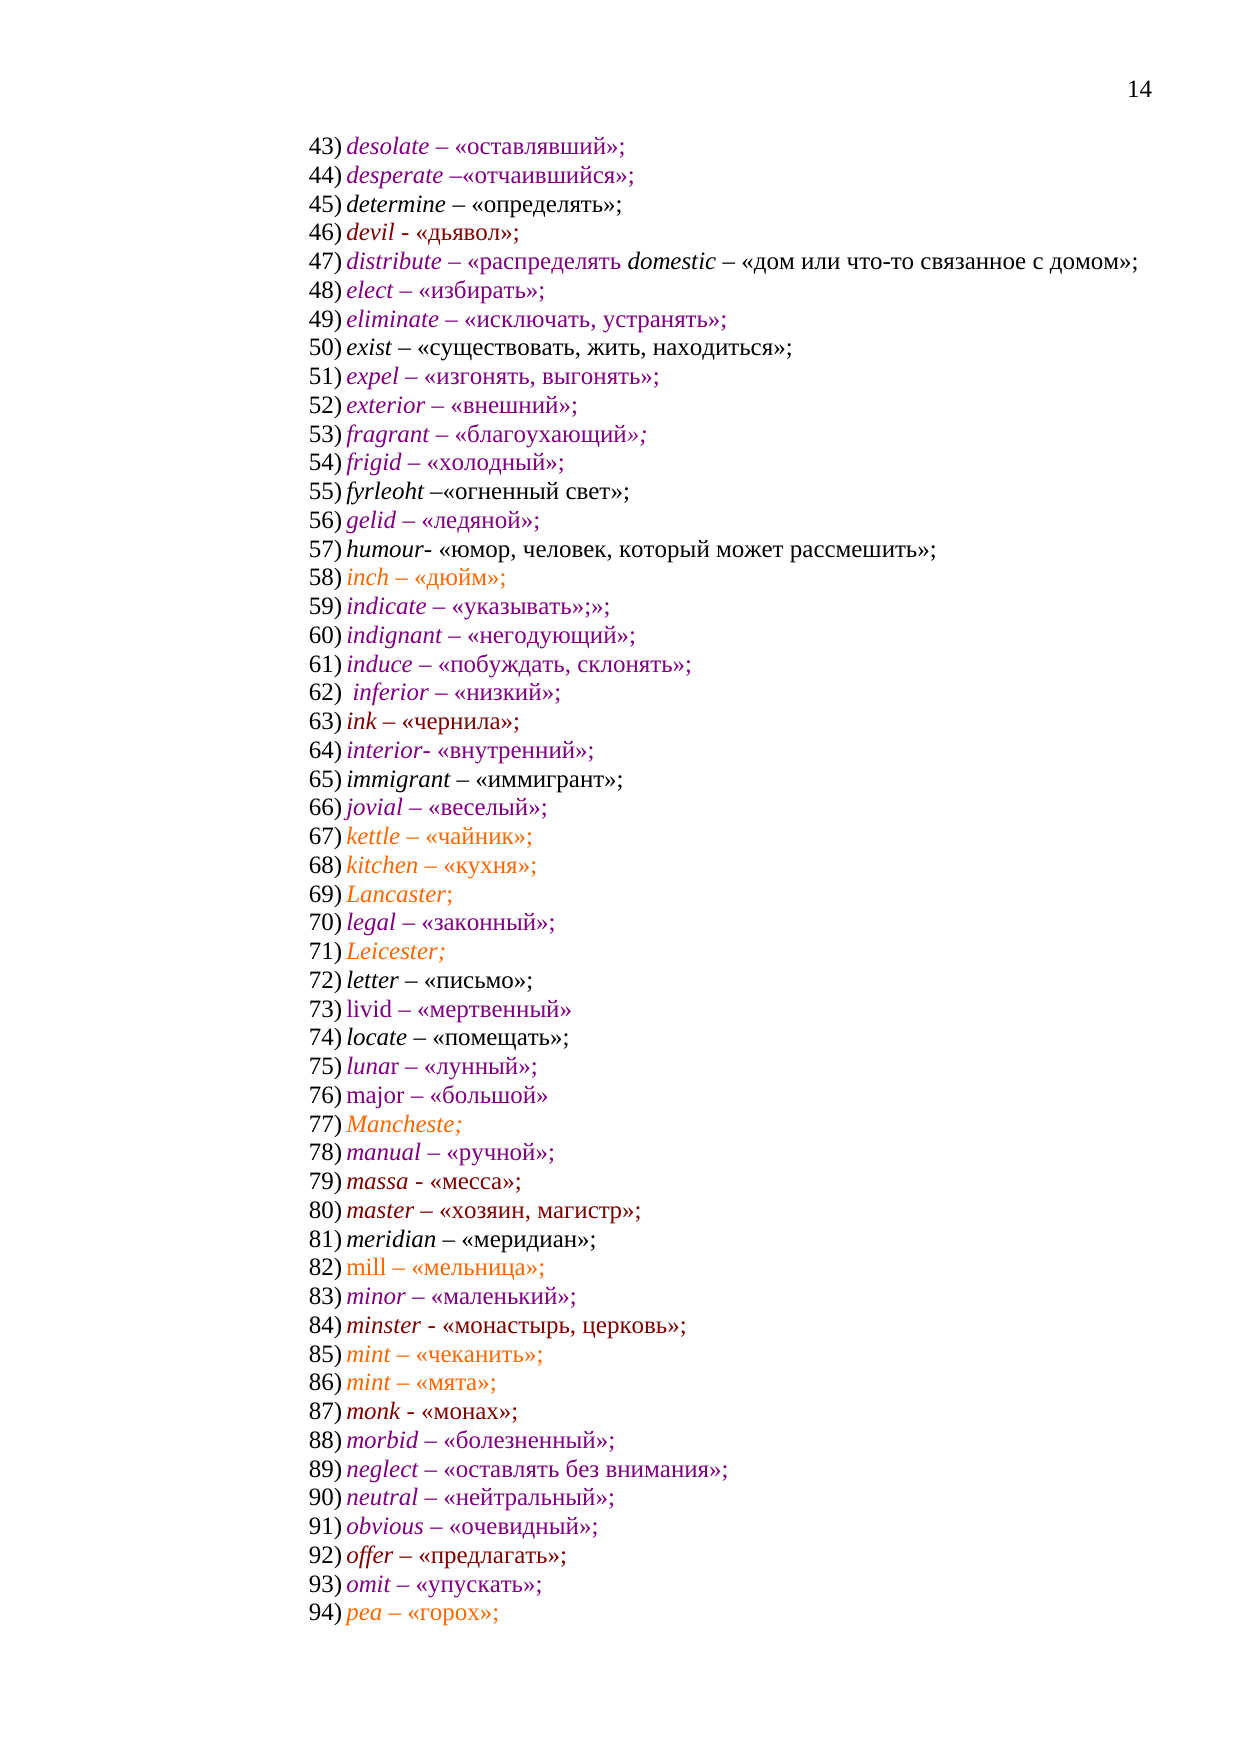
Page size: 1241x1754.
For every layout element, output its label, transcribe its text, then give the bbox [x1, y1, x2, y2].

list livid – «мертвенный» [308, 994, 1152, 1022]
list pea – «горох»; [308, 1597, 1152, 1626]
list morbid – «болезненный»; [308, 1425, 1152, 1454]
list Leicester; [308, 936, 1152, 965]
list minster - «монастырь, церковь»; [308, 1310, 1152, 1339]
list gelid – «ледяной»; [308, 505, 1152, 534]
list master – «хозяин, магистр»; [308, 1195, 1152, 1224]
list offer – «предлагать»; [308, 1540, 1152, 1569]
list mint – «чеканить»; [308, 1339, 1152, 1367]
list desolate – «оставлявший»; [308, 131, 1152, 160]
list exist – «существовать, жить, находиться»; [308, 332, 1152, 361]
list mill – «мельница»; [308, 1252, 1152, 1281]
list exterior – «внешний»; [308, 390, 1152, 419]
list omit – «упускать»; [308, 1569, 1152, 1597]
list desperate –«отчаившийся»; [308, 160, 1152, 189]
list indicate – «указывать»;»; [308, 591, 1152, 620]
list interior- «внутренний»; [308, 735, 1152, 764]
list meridian – «меридиан»; [308, 1224, 1152, 1252]
list lunar – «лунный»; [308, 1051, 1152, 1080]
list distribute – «распределять domestic – «дом или что-то связанное с домом»; [308, 246, 1152, 275]
list letter – «письмо»; [308, 965, 1152, 994]
list major – «большой» [308, 1080, 1152, 1109]
list inferior – «низкий»; [308, 677, 1152, 706]
list frigid – «холодный»; [308, 447, 1152, 476]
list induce – «побуждать, склонять»; [308, 649, 1152, 677]
list elect – «избирать»; [308, 275, 1152, 304]
list determine – «определять»; [308, 189, 1152, 217]
list neglect – «оставлять без внимания»; [308, 1454, 1152, 1482]
list ink – «чернила»; [308, 706, 1152, 735]
list monk - «монах»; [308, 1396, 1152, 1425]
list massa - «месса»; [308, 1166, 1152, 1195]
list legal – «законный»; [308, 907, 1152, 936]
list fragrant – «благоухающий»; [308, 419, 1152, 447]
list fyrleoht –«огненный свет»; [308, 476, 1152, 505]
list devil - «дьявол»; [308, 217, 1152, 246]
list expel – «изгонять, выгонять»; [308, 361, 1152, 390]
list eliminate – «исключать, устранять»; [308, 304, 1152, 332]
list jovial – «веселый»; [308, 792, 1152, 821]
list immigrant – «иммигрант»; [308, 764, 1152, 792]
list manual – «ручной»; [308, 1137, 1152, 1166]
list minor – «маленький»; [308, 1281, 1152, 1310]
list Lancaster; [308, 879, 1152, 907]
list humour- «юмор, человек, который может рассмешить»; [308, 534, 1152, 562]
list locate – «помещать»; [308, 1022, 1152, 1051]
list obvious – «очевидный»; [308, 1511, 1152, 1540]
list neutral – «нейтральный»; [308, 1482, 1152, 1511]
list mint – «мята»; [308, 1367, 1152, 1396]
list kettle – «чайник»; [308, 821, 1152, 850]
list Mancheste; [308, 1109, 1152, 1137]
list inch – «дюйм»; [308, 562, 1152, 591]
list indignant – «негодующий»; [308, 620, 1152, 649]
list kitchen – «кухня»; [308, 850, 1152, 879]
